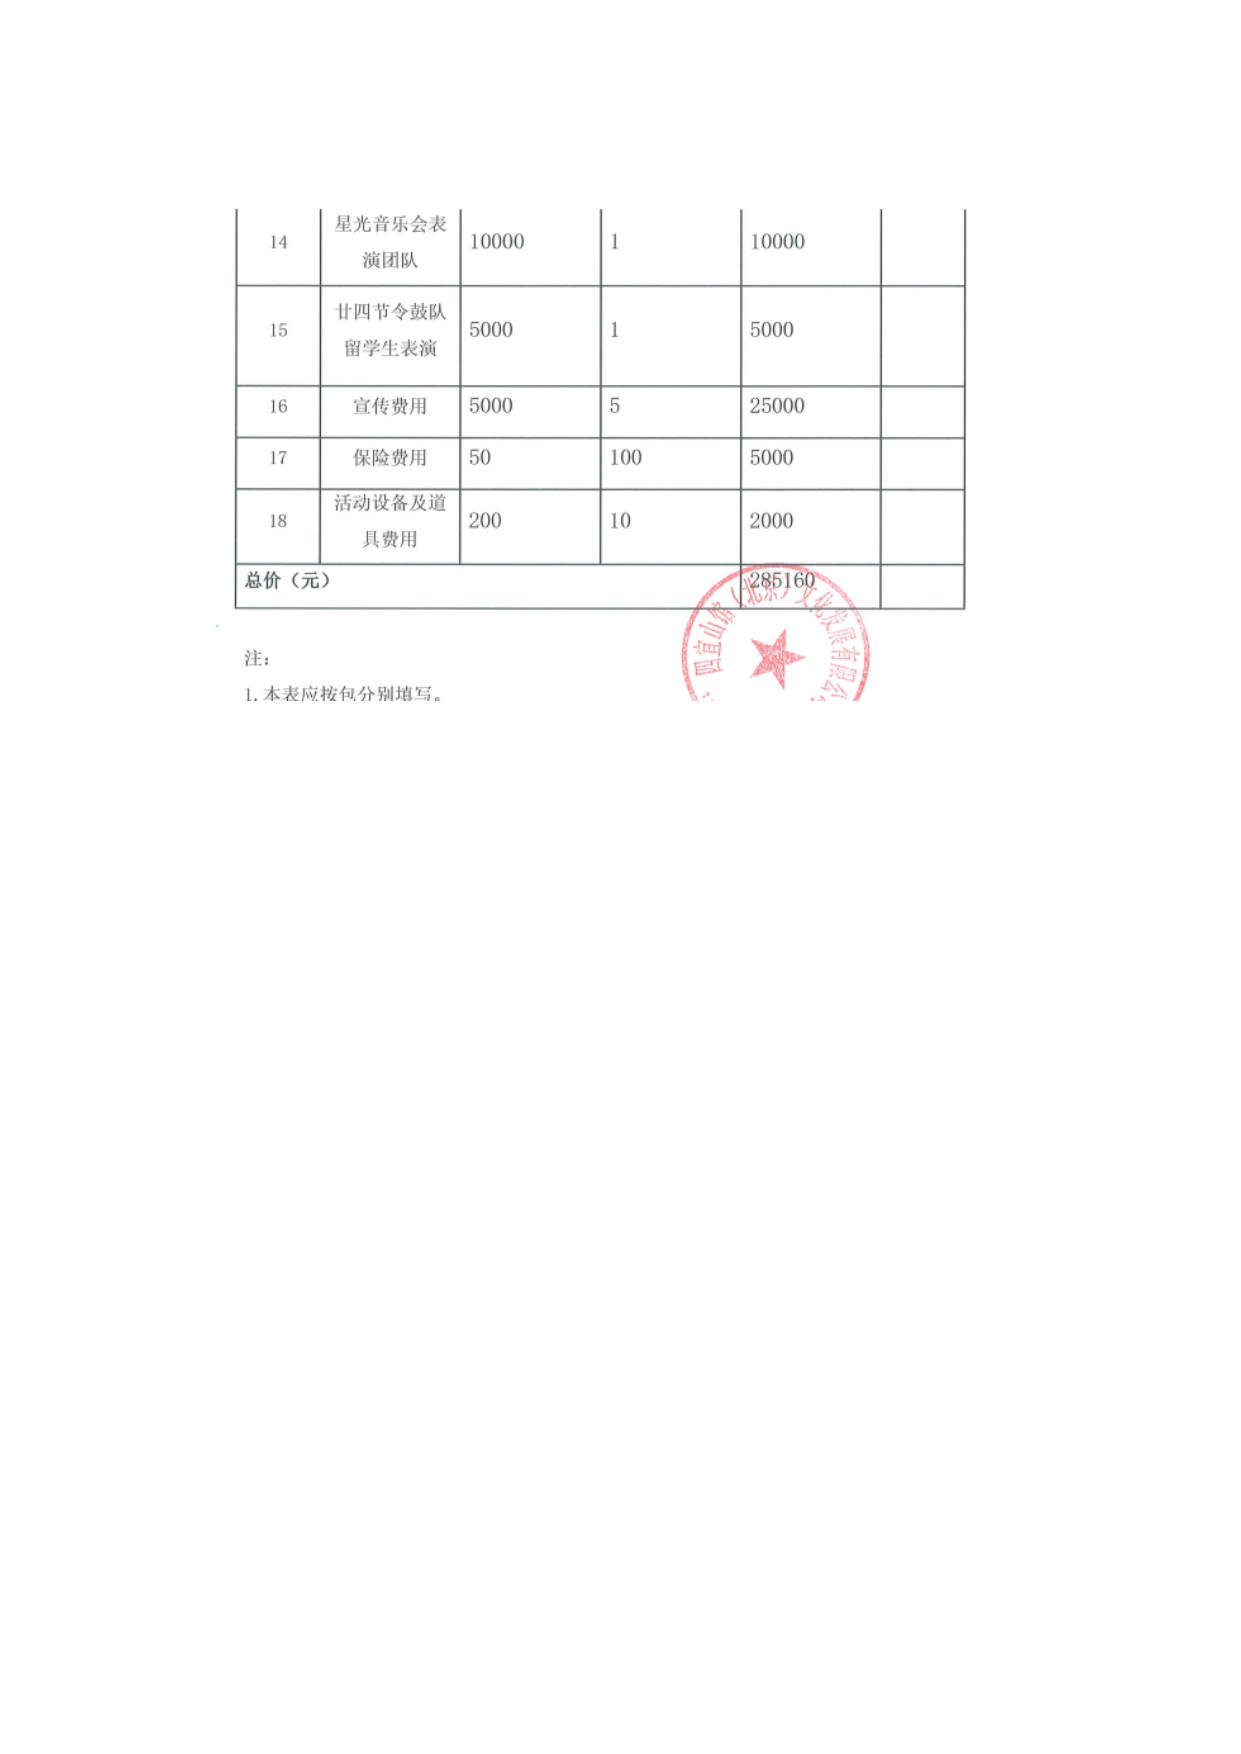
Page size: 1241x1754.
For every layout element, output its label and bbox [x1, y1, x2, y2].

picture [187, 162, 1053, 701]
